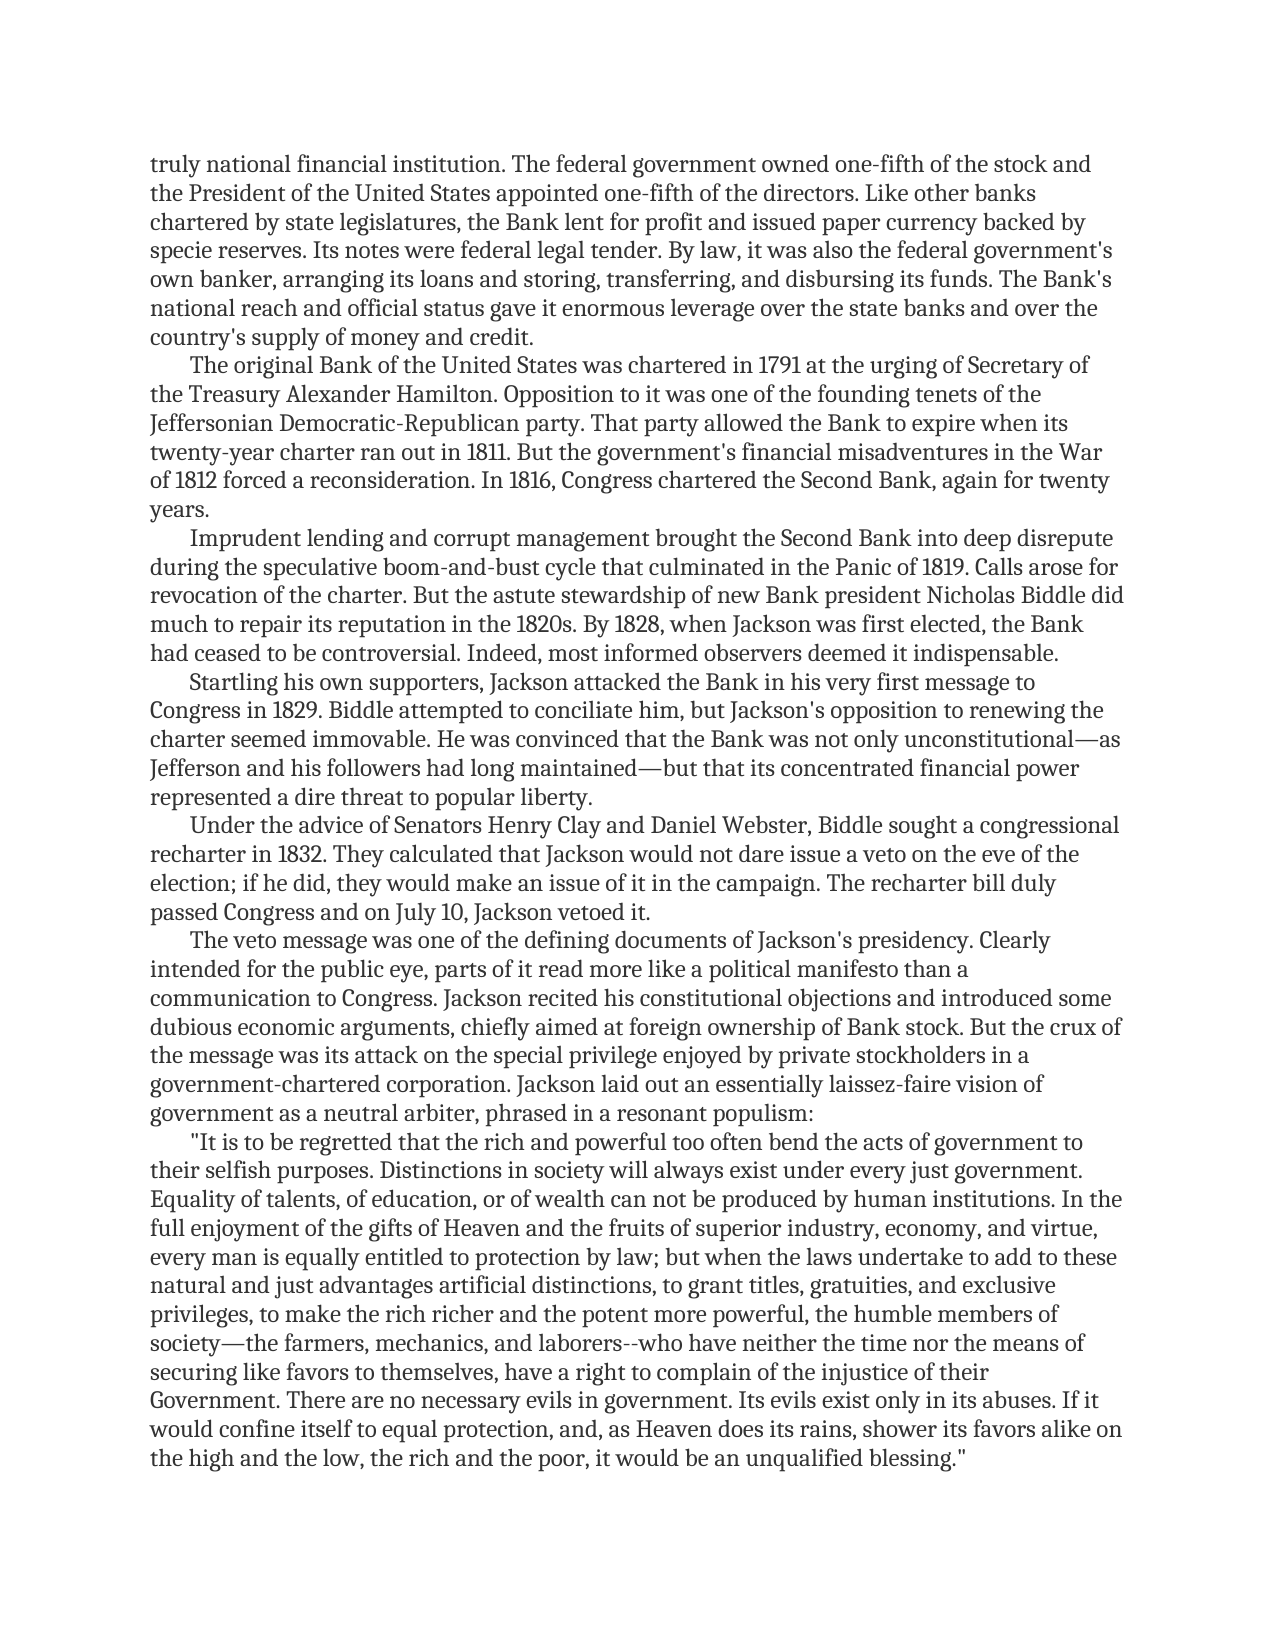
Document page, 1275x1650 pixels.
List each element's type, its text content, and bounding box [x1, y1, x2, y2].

text Startling his own supporters, Jackson attacked the Bank in his very first message to Congress in 1829. Biddle attempted to conciliate him, but Jackson's opposition to renewing the charter seemed immovable. He was convinced that the Bank was not only unconstitutional—as Jefferson and his followers had long maintained—but that its concentrated financial power represented a dire threat to popular liberty. [150, 667, 1125, 811]
text Imprudent lending and corrupt management brought the Second Bank into deep disrepute during the speculative boom-and-bust cycle that culminated in the Panic of 1819. Calls arose for revocation of the charter. But the astute stewardship of new Bank president Nicholas Biddle did much to repair its reputation in the 1820s. By 1828, when Jackson was first elected, the Bank had ceased to be controversial. Indeed, most informed observers deemed it indispensable. [150, 524, 1125, 667]
text The original Bank of the United States was chartered in 1791 at the urging of Secretary of the Treasury Alexander Hamilton. Opposition to it was one of the founding tenets of the Jeffersonian Democratic-Republican party. That party allowed the Bank to expire when its twenty-year charter ran out in 1811. But the government's financial misadventures in the War of 1812 forced a reconsideration. In 1816, Congress chartered the Second Bank, again for twenty years. [150, 351, 1125, 524]
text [150, 150, 1125, 351]
text The veto message was one of the defining documents of Jackson's presidency. Clearly intended for the public eye, parts of it read more like a political manifesto than a communication to Congress. Jackson recited his constitutional objections and introduced some dubious economic arguments, chiefly aimed at foreign ownership of Bank stock. But the crux of the message was its attack on the special privilege enjoyed by private stockholders in a government-chartered corporation. Jackson laid out an essentially laissez-faire vision of government as a neutral arbiter, phrased in a resonant populism: [150, 926, 1125, 1127]
text Under the advice of Senators Henry Clay and Daniel Webster, Biddle sought a congressional recharter in 1832. They calculated that Jackson would not dare issue a veto on the eve of the election; if he did, they would make an issue of it in the campaign. The recharter bill duly passed Congress and on July 10, Jackson vetoed it. [150, 811, 1125, 926]
text "It is to be regretted that the rich and powerful too often bend the acts of government to their selfish purposes. Distinctions in society will always exist under every just government. Equality of talents, of education, or of wealth can not be produced by human institutions. In the full enjoyment of the gifts of Heaven and the fruits of superior industry, economy, and virtue, every man is equally entitled to protection by law; but when the laws undertake to add to these natural and just advantages artificial distinctions, to grant titles, gratuities, and exclusive privileges, to make the rich richer and the potent more powerful, the humble members of society—the farmers, mechanics, and laborers--who have neither the time nor the means of securing like favors to themselves, have a right to complain of the injustice of their Government. There are no necessary evils in government. Its evils exist only in its abuses. If it would confine itself to equal protection, and, as Heaven does its rains, shower its favors alike on the high and the low, the rich and the poor, it would be an unqualified blessing." [150, 1127, 1125, 1472]
